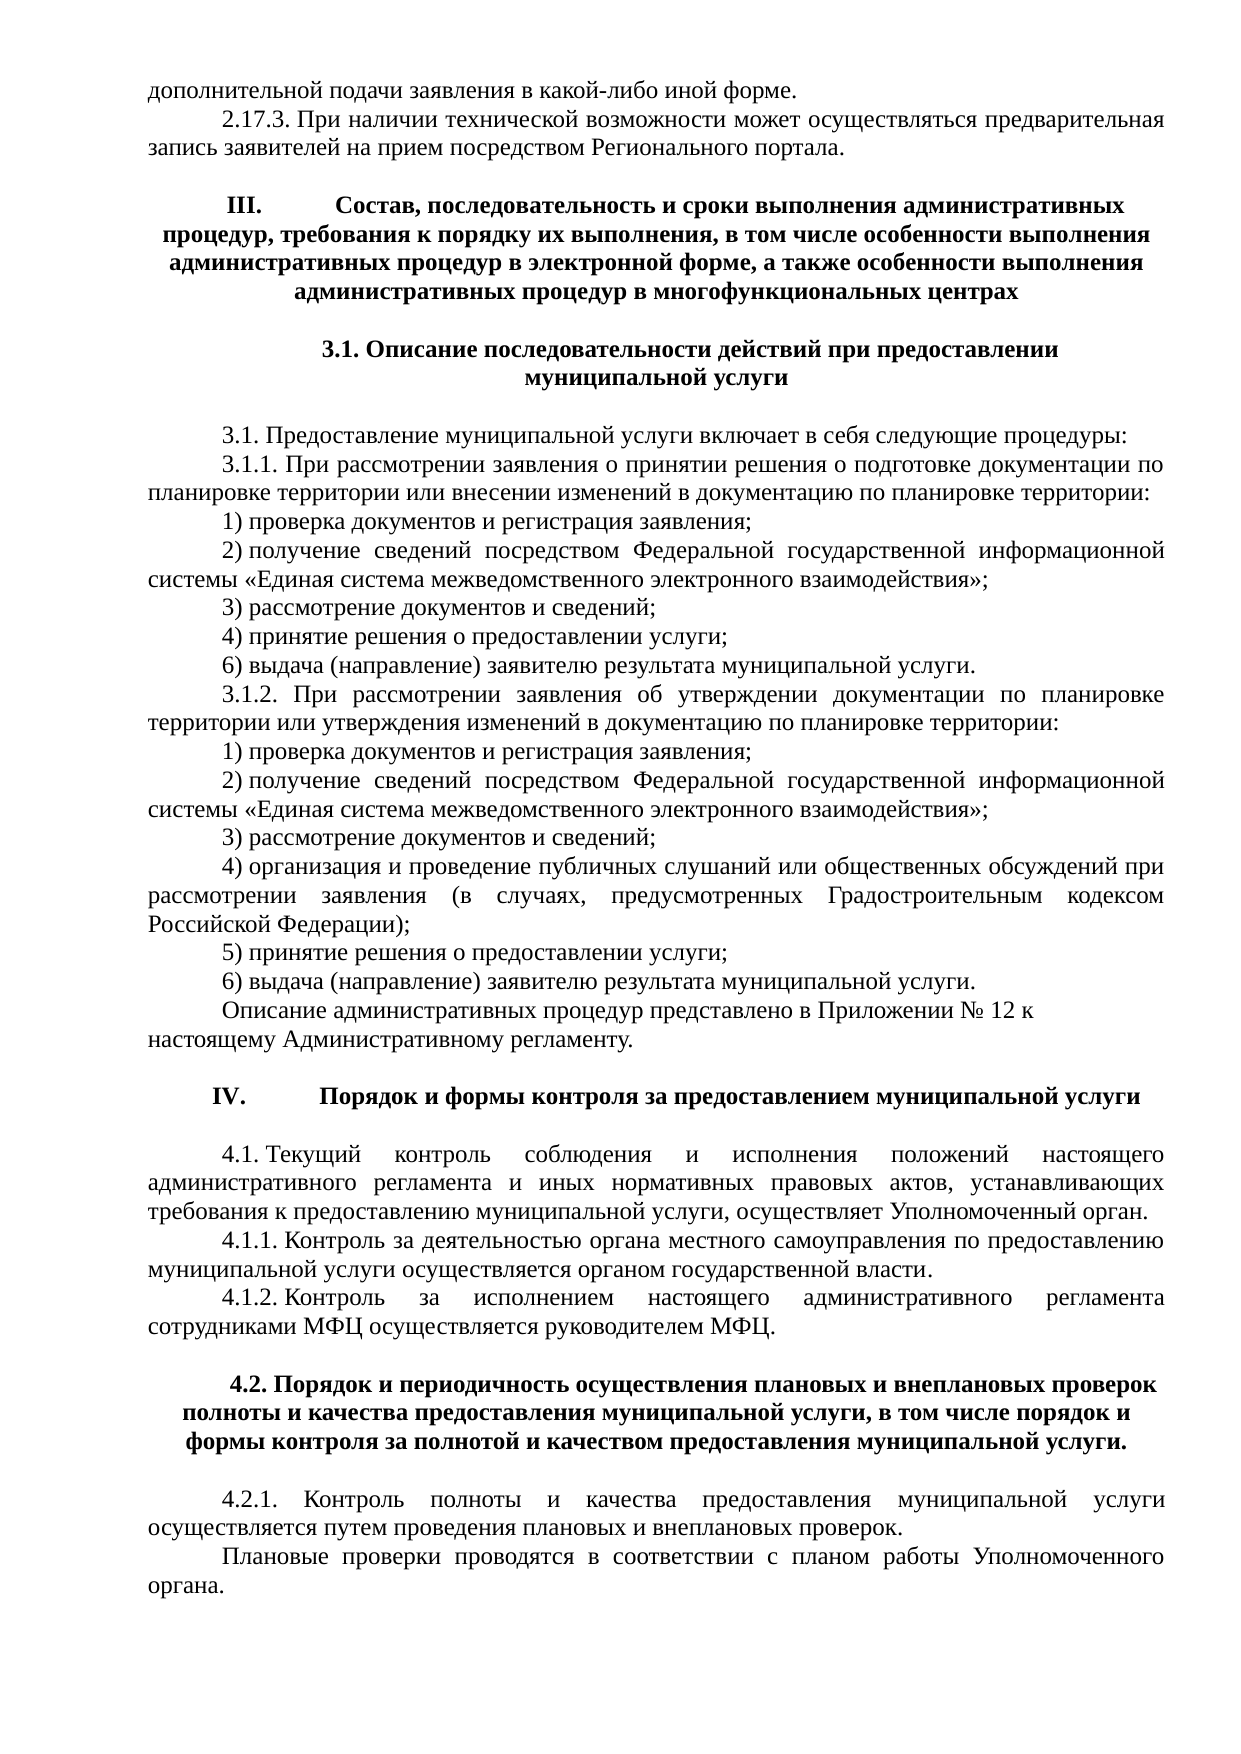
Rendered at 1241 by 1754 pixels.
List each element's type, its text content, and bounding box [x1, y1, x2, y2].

text 1) проверка документов и регистрация заявления; [148, 506, 1165, 535]
text Описание административных процедур представлено в Приложении № 12 к настоящему Административному регламенту. [148, 995, 1165, 1052]
subtitle Состав, последовательность и сроки выполнения административных процедур, требования к порядку их выполнения, в том числе особенности выполнения административных процедур в электронной форме, а также особенности выполнения административных процедур в многофункциональных центрах [148, 190, 1165, 305]
text 2.17.3. При наличии технической возможности может осуществляться предварительная запись заявителей на прием посредством Регионального портала. [148, 104, 1165, 161]
text 4.1.1. Контроль за деятельностью органа местного самоуправления по предоставлению муниципальной услуги осуществляется органом государственной власти. [148, 1225, 1165, 1282]
text 4.2. Порядок и периодичность осуществления плановых и внеплановых проверок полноты и качества предоставления муниципальной услуги, в том числе порядок и формы контроля за полнотой и качеством предоставления муниципальной услуги. [148, 1369, 1165, 1455]
text 3.1. Описание последовательности действий при предоставлении муниципальной услуги [148, 334, 1165, 391]
subtitle Порядок и формы контроля за предоставлением муниципальной услуги [148, 1081, 1165, 1110]
text 4.1.2. Контроль за исполнением настоящего административного регламента сотрудниками МФЦ осуществляется руководителем МФЦ. [148, 1282, 1165, 1340]
text 3) рассмотрение документов и сведений; [148, 822, 1165, 851]
text 2) получение сведений посредством Федеральной государственной информационной системы «Единая система межведомственного электронного взаимодействия»; [148, 765, 1165, 822]
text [148, 75, 1165, 104]
text 4.2.1. Контроль полноты и качества предоставления муниципальной услуги осуществляется путем проведения плановых и внеплановых проверок. [148, 1484, 1165, 1541]
text 3.1.2. При рассмотрении заявления об утверждении документации по планировке территории или утверждения изменений в документацию по планировке территории: [148, 679, 1165, 736]
text 6) выдача (направление) заявителю результата муниципальной услуги. [148, 650, 1165, 679]
text 4) организация и проведение публичных слушаний или общественных обсуждений при рассмотрении заявления (в случаях, предусмотренных Градостроительным кодексом Российской Федерации); [148, 851, 1165, 937]
text 3.1. Предоставление муниципальной услуги включает в себя следующие процедуры: [148, 420, 1165, 449]
text 1) проверка документов и регистрация заявления; [148, 736, 1165, 765]
text Плановые проверки проводятся в соответствии с планом работы Уполномоченного органа. [148, 1541, 1165, 1599]
text 5) принятие решения о предоставлении услуги; [148, 937, 1165, 966]
text 2) получение сведений посредством Федеральной государственной информационной системы «Единая система межведомственного электронного взаимодействия»; [148, 535, 1165, 592]
text 6) выдача (направление) заявителю результата муниципальной услуги. [148, 966, 1165, 995]
text 4) принятие решения о предоставлении услуги; [148, 621, 1165, 650]
text 3) рассмотрение документов и сведений; [148, 592, 1165, 621]
text 3.1.1. При рассмотрении заявления о принятии решения о подготовке документации по планировке территории или внесении изменений в документацию по планировке территории: [148, 449, 1165, 506]
text 4.1. Текущий контроль соблюдения и исполнения положений настоящего административного регламента и иных нормативных правовых актов, устанавливающих требования к предоставлению муниципальной услуги, осуществляет Уполномоченный орган. [148, 1139, 1165, 1225]
